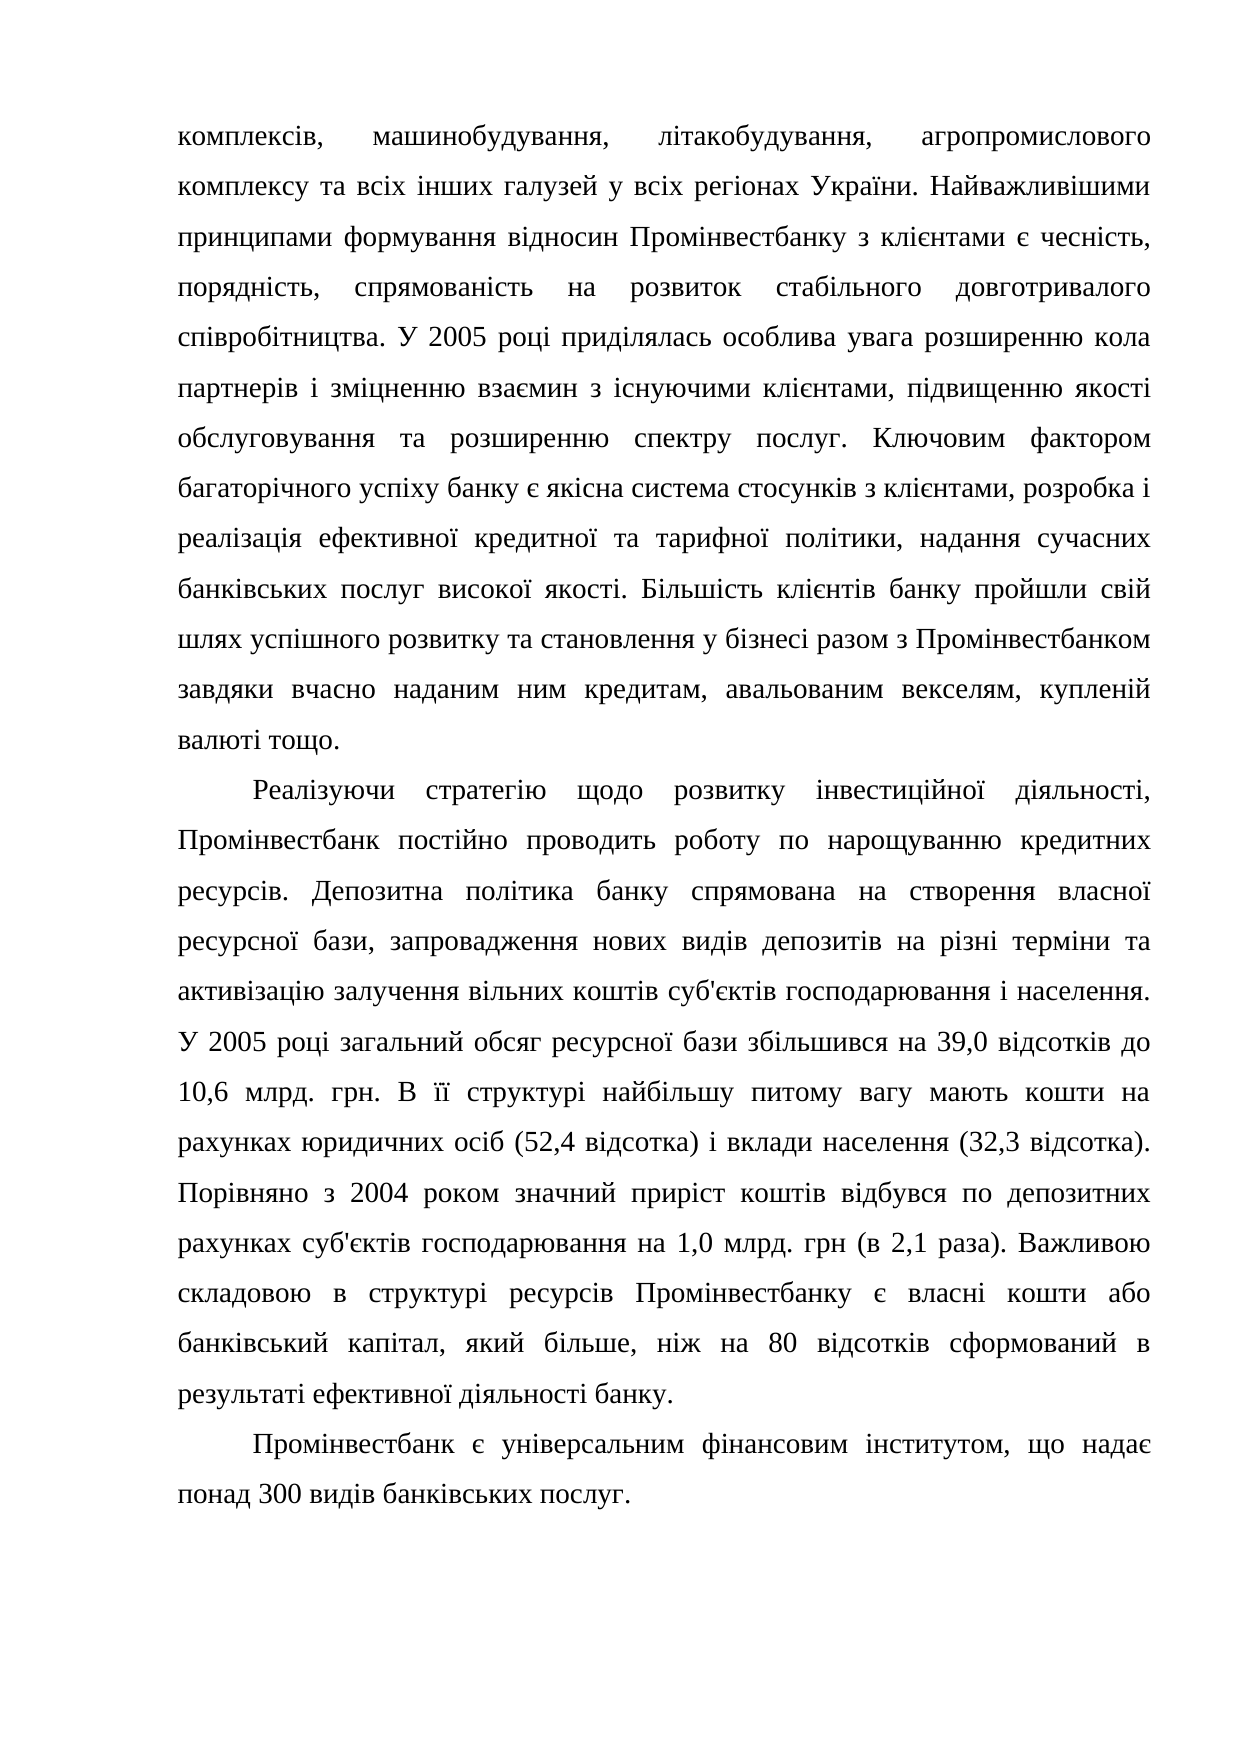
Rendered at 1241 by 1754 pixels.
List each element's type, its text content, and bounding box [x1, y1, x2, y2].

text Промінвестбанк є універсальним фінансовим інститутом, що надає понад 300 видів банківських послуг. [177, 1426, 1152, 1510]
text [177, 118, 1152, 755]
text Реалізуючи стратегію щодо розвитку інвестиційної діяльності, Промінвестбанк постійно проводить роботу по нарощуванню кредитних ресурсів. Депозитна політика банку спрямована на створення власної ресурсної бази, запровадження нових видів депозитів на різні терміни та активізацію залучення вільних коштів суб'єктів господарювання і населення. У 2005 році загальний обсяг ресурсної бази збільшився на 39,0 відсотків до 10,6 млрд. грн. В її структурі найбільшу питому вагу мають кошти на рахунках юридичних осіб (52,4 відсотка) і вклади населення (32,3 відсотка). Порівняно з 2004 роком значний приріст коштів відбувся по депозитних рахунках суб'єктів господарювання на 1,0 млрд. грн (в 2,1 раза). Важливою складовою в структурі ресурсів Промінвестбанку є власні кошти або банківський капітал, який більше, ніж на 80 відсотків сформований в результаті ефективної діяльності банку. [177, 772, 1152, 1409]
